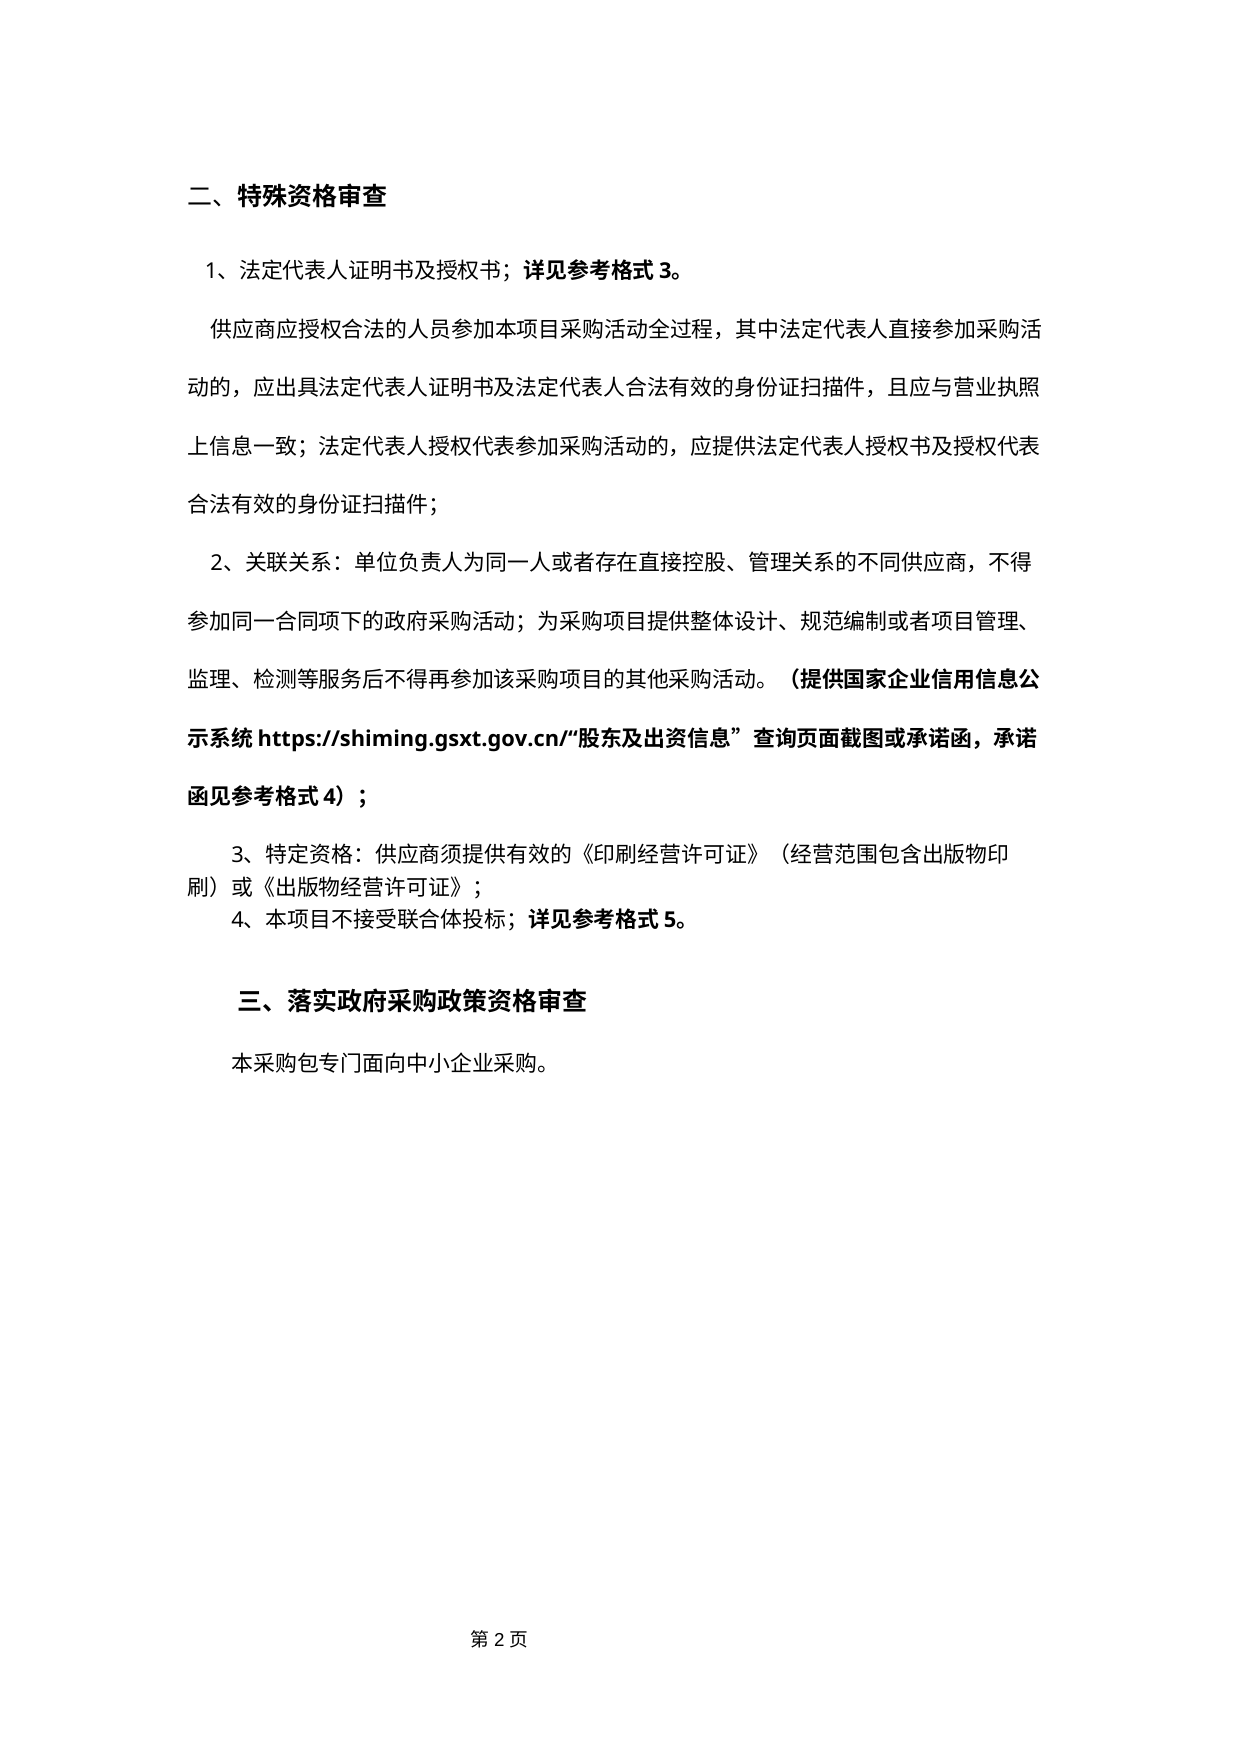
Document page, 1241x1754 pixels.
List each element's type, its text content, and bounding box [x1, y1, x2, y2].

list 二、特殊资格审查 1、法定代表人证明书及授权书；详见参考格式3。 供应商应授权合法的人员参加本项目采购活动全过程，其中法定代表人直接参加采购活动的，应出具法定代表人证明书及法定代表人合法有效的身份证扫描件，且应与营业执照上信息一致；法定代表人授权代表参加采购活动的，应提供法定代表人授权书及授权代表合法有效的身份证扫描件； 2、关联关系：单位负责人为同一人或者存在直接控股、管理关系的不同供应商，不得参加同一合同项下的政府采购活动；为采购项目提供整体设计、规范编制或者项目管理、监理、检测等服务后不得再参加该采购项目的其他采购活动。（提供国家企业信用信息公示系统https://shiming.gsxt.gov.cn/“股东及出资信息”查询页面截图或承诺函，承诺函见参考格式4）； [187, 162, 1053, 811]
list 三、落实政府采购政策资格审查 [187, 967, 1053, 1032]
list 3、特定资格：供应商须提供有效的《印刷经营许可证》（经营范围包含出版物印刷）或《出版物经营许可证》； [187, 837, 1053, 902]
list 4、本项目不接受联合体投标；详见参考格式5。 [187, 902, 1053, 934]
text 本采购包专门面向中小企业采购。 [187, 1032, 1053, 1082]
